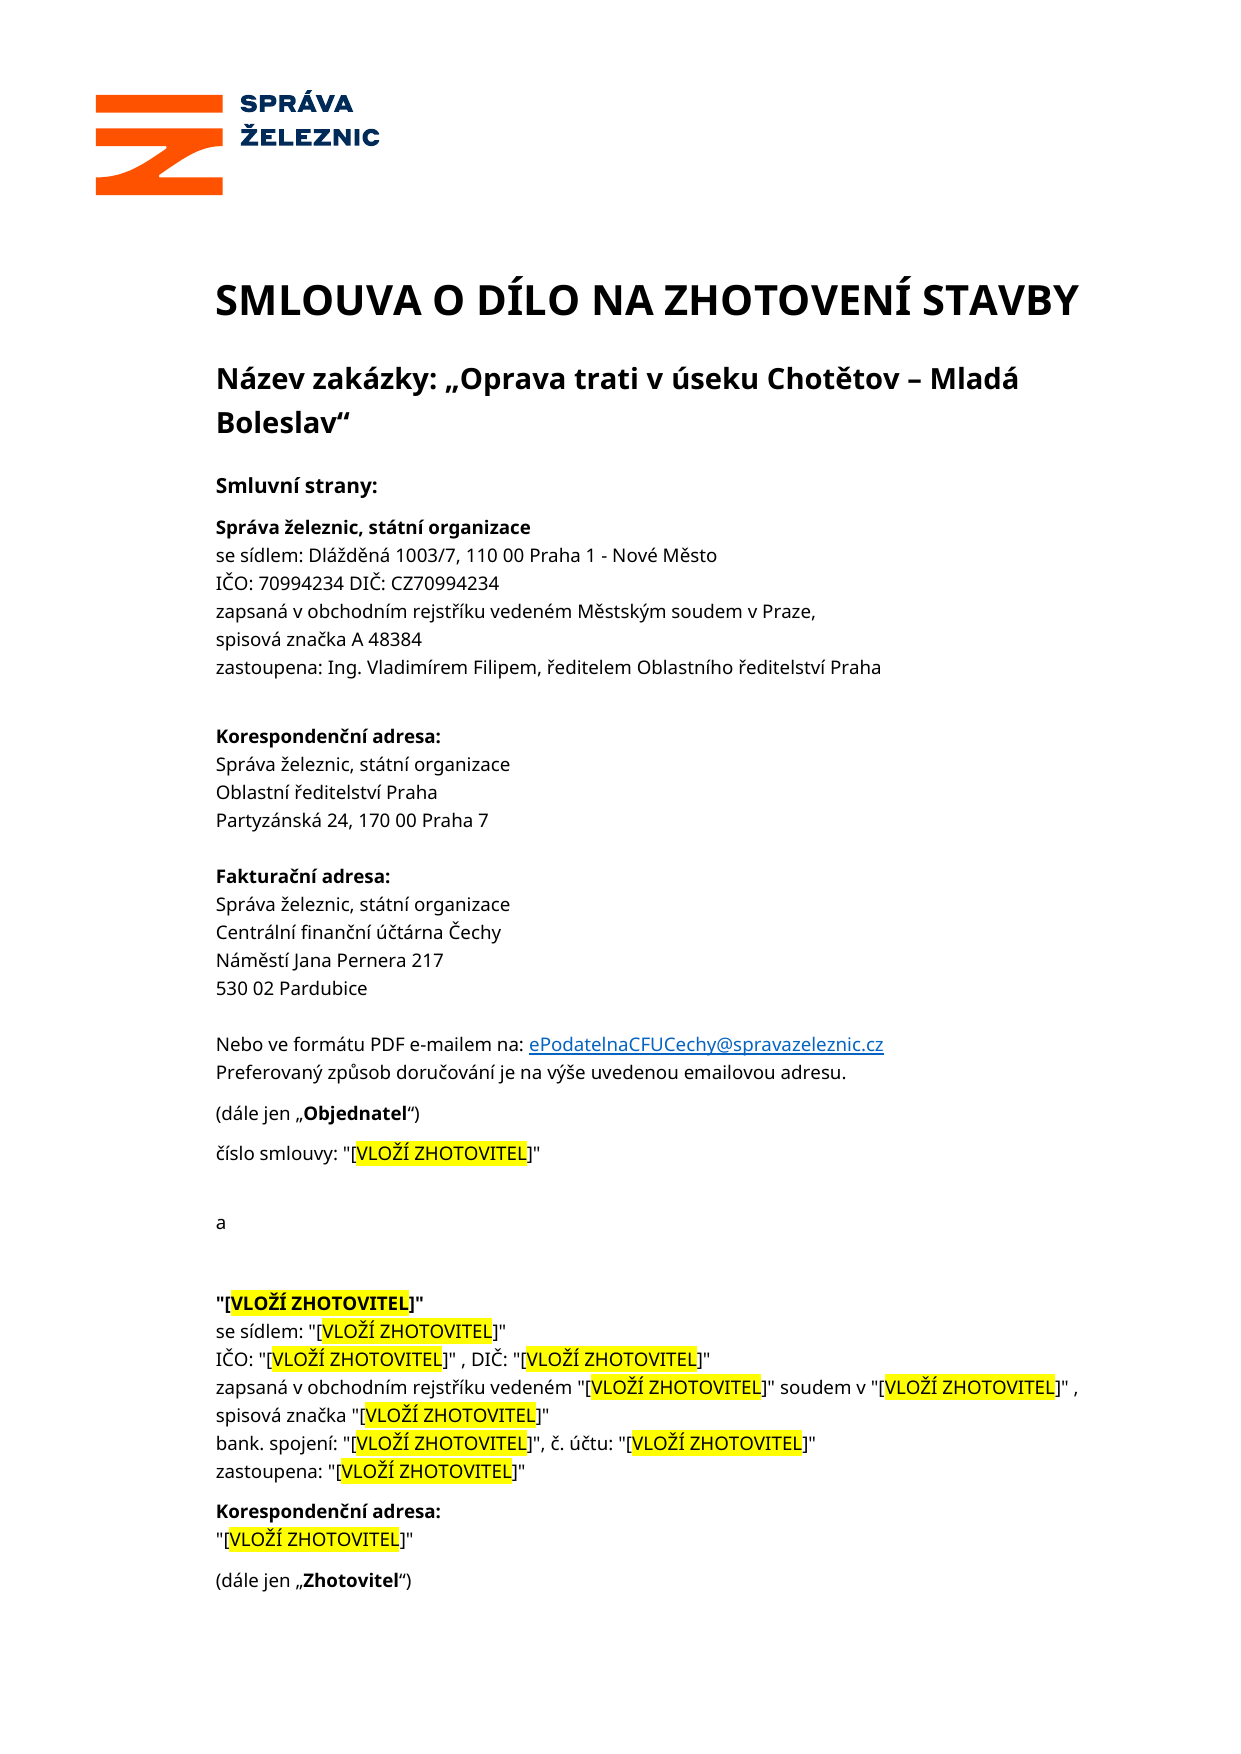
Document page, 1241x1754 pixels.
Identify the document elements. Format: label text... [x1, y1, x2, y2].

text "[VLOŽÍ ZHOTOVITEL]" [399, 1527, 1093, 1552]
text Správa železnic, státní organizace [216, 751, 1093, 777]
text číslo smlouvy: "[VLOŽÍ ZHOTOVITEL]" [216, 1141, 356, 1166]
text se sídlem: "[VLOŽÍ ZHOTOVITEL]" [216, 1318, 322, 1344]
text Korespondenční adresa: [216, 1499, 1093, 1524]
text zastoupena: "[VLOŽÍ ZHOTOVITEL]" [216, 1458, 341, 1484]
text zastoupena: Ing. Vladimírem Filipem, ředitelem Oblastního ředitelství Praha [216, 655, 1093, 680]
text (dále jen „Zhotovitel“) [216, 1567, 1093, 1593]
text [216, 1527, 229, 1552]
text Náměstí Jana Pernera 217 [216, 947, 1093, 973]
text SMLOUVA O DÍLO NA ZHOTOVENÍ STAVBY [216, 271, 1093, 328]
text Správa železnic, státní organizace [216, 514, 1093, 540]
text 530 02 Pardubice [216, 975, 1093, 1001]
text IČO: 70994234 DIČ: CZ70994234 [216, 571, 1093, 596]
text Partyzánská 24, 170 00 Praha 7 [216, 807, 1093, 833]
text Název zakázky: „Oprava trati v úseku Chotětov – Mladá Boleslav“ [216, 358, 1093, 442]
text spisová značka "[VLOŽÍ ZHOTOVITEL]" [536, 1402, 1093, 1428]
text spisová značka "[VLOŽÍ ZHOTOVITEL]" [216, 1402, 365, 1428]
text Korespondenční adresa: [216, 723, 1093, 749]
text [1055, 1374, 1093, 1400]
text (dále jen „Objednatel“) [216, 1100, 1093, 1126]
text "[VLOŽÍ ZHOTOVITEL]" [409, 1290, 1093, 1316]
text Správa železnic, státní organizace [216, 891, 1093, 917]
text zapsaná v obchodním rejstříku vedeném "[VLOŽÍ ZHOTOVITEL]" soudem v "[VLOŽÍ ZHOTOVITEL]" , [216, 1374, 591, 1400]
text Smluvní strany: [216, 471, 1093, 499]
text Fakturační adresa: [216, 863, 1093, 889]
text Preferovaný způsob doručování je na výše uvedenou emailovou adresu. [216, 1059, 1093, 1085]
text bank. spojení: "[VLOŽÍ ZHOTOVITEL]", č. účtu: "[VLOŽÍ ZHOTOVITEL]" [802, 1430, 1093, 1456]
text číslo smlouvy: "[VLOŽÍ ZHOTOVITEL]" [527, 1141, 1093, 1166]
text se sídlem: Dlážděná 1003/7, 110 00 Praha 1 - Nové Město [216, 543, 1093, 568]
text zastoupena: "[VLOŽÍ ZHOTOVITEL]" [512, 1458, 1093, 1484]
text se sídlem: "[VLOŽÍ ZHOTOVITEL]" [492, 1318, 1093, 1344]
text Oblastní ředitelství Praha [216, 779, 1093, 805]
text zapsaná v obchodním rejstříku vedeném Městským soudem v Praze, [216, 599, 1093, 624]
text IČO: "[VLOŽÍ ZHOTOVITEL]" , DIČ: "[VLOŽÍ ZHOTOVITEL]" [697, 1346, 1093, 1372]
text Nebo ve formátu PDF e-mailem na: ePodatelnaCFUCechy@spravazeleznic.cz [216, 1031, 1093, 1057]
text spisová značka A 48384 [216, 627, 1093, 652]
text a [216, 1209, 1093, 1234]
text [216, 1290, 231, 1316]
text Centrální finanční účtárna Čechy [216, 919, 1093, 945]
